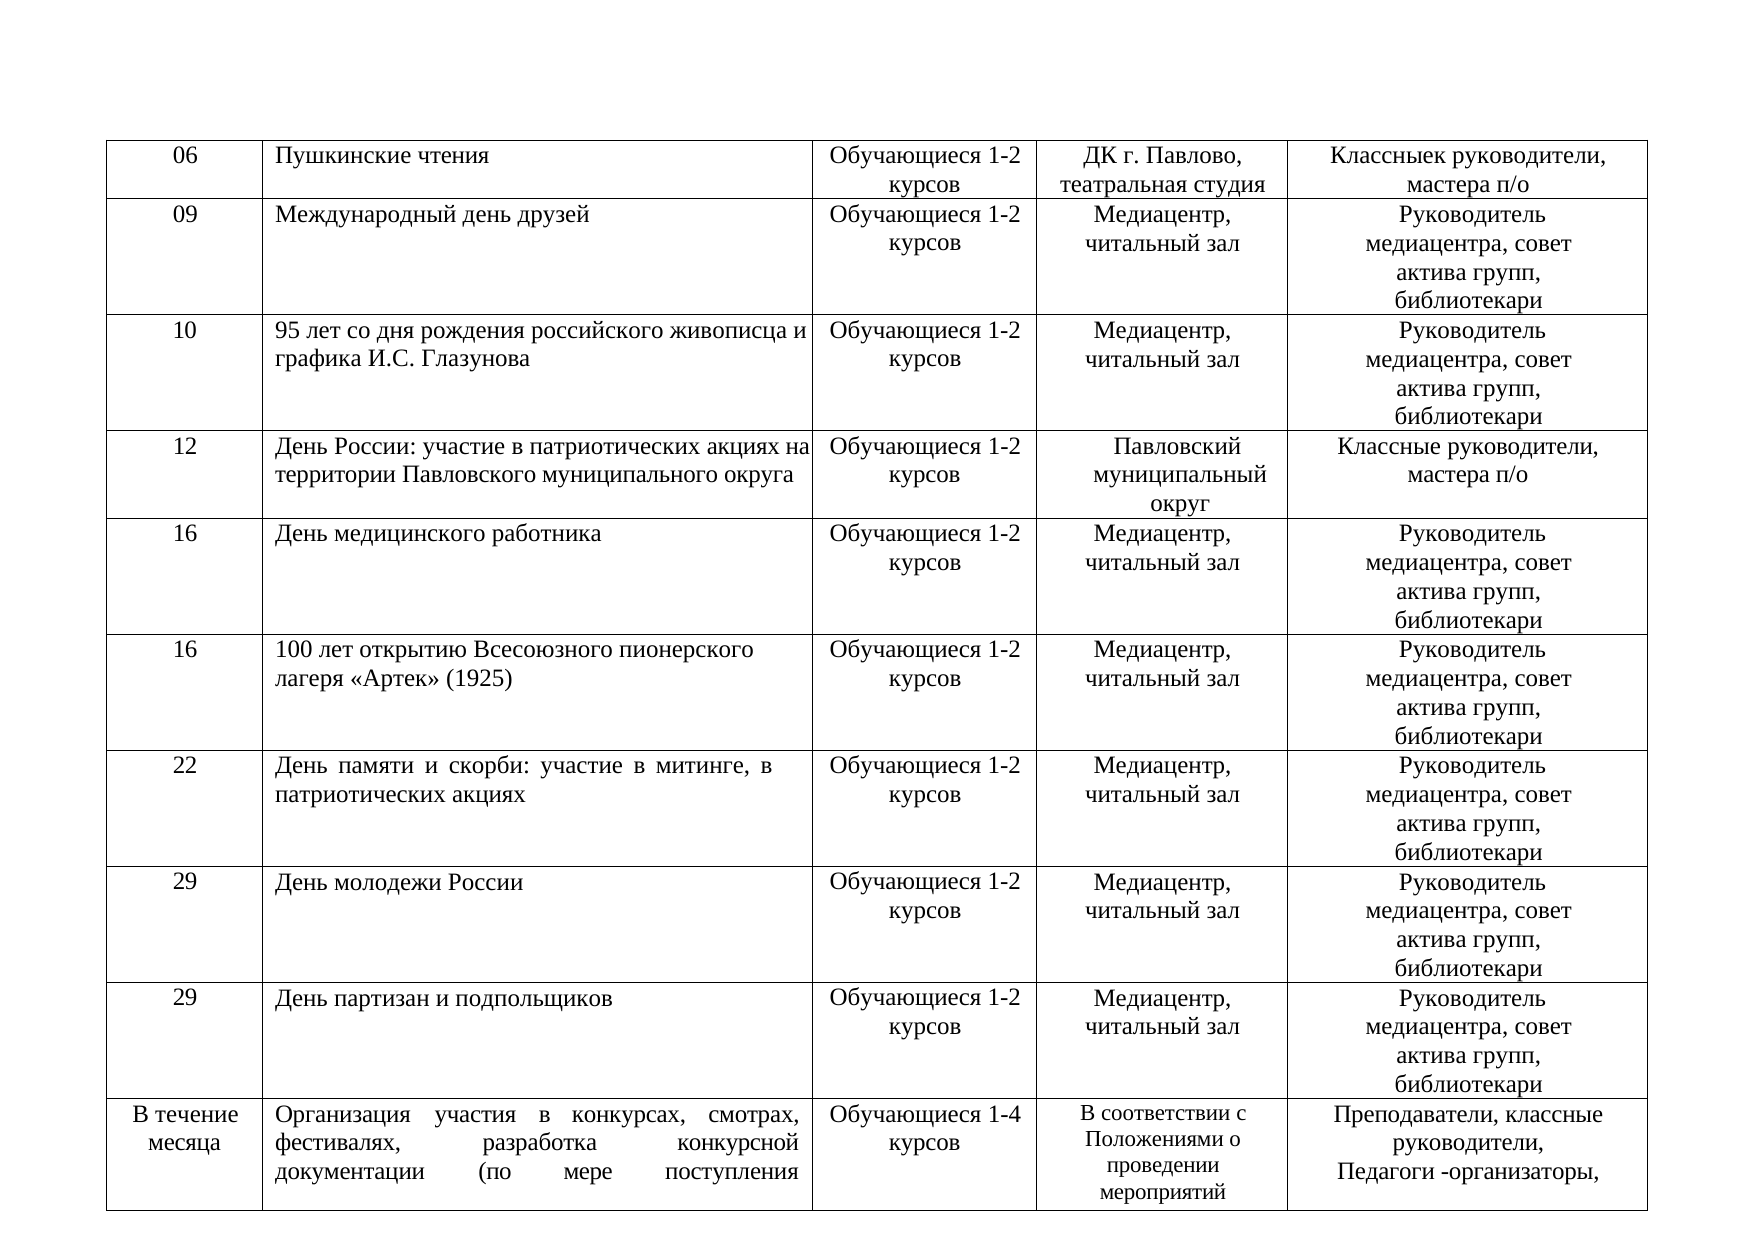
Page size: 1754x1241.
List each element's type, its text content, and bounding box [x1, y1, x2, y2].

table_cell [813, 141, 1036, 198]
table_cell 16 [107, 519, 262, 633]
table_cell Классные руководители, мастера п/о [1288, 431, 1647, 517]
table_cell Обучающиеся 1-2 курсов [813, 315, 1036, 430]
table_cell День партизан и подпольщиков [263, 983, 812, 1098]
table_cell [1037, 1099, 1287, 1210]
table_cell Пушкинские чтения [263, 141, 812, 198]
table_cell 06 [107, 141, 262, 198]
table_cell День России: участие в патриотических акциях на территории Павловского муниципального округа [263, 431, 812, 517]
table_cell В течение месяца [107, 1099, 262, 1210]
table_cell День памяти и скорби: участие в митинге, в патриотических акциях [263, 751, 812, 866]
table_cell 16 [107, 635, 262, 749]
table_cell Обучающиеся 1-2 курсов [813, 867, 1036, 982]
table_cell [263, 1099, 812, 1210]
table_cell Обучающиеся 1-2 курсов [813, 199, 1036, 314]
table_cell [1288, 199, 1647, 314]
table_cell Медиацентр, читальный зал [1037, 751, 1287, 866]
table_cell Руководитель медиацентра, совет актива групп, библиотекари [1288, 867, 1647, 982]
table_cell 100 лет открытию Всесоюзного пионерского лагеря «Артек» (1925) [263, 635, 812, 749]
table_cell ДК г. Павлово, театральная студия [1037, 141, 1287, 198]
table_cell Обучающиеся 1-2 курсов [813, 635, 1036, 749]
table_cell Медиацентр, читальный зал [1037, 519, 1287, 633]
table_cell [813, 1099, 1036, 1210]
table_cell Обучающиеся 1-2 курсов [813, 431, 1036, 517]
table_cell Медиацентр, читальный зал [1037, 983, 1287, 1098]
table_cell Павловский муниципальный округ [1037, 431, 1287, 517]
table_cell Руководитель медиацентра, совет актива групп, библиотекари [1288, 519, 1647, 633]
table_cell Руководитель медиацентра, совет актива групп, библиотекари [1288, 983, 1647, 1098]
table_cell 22 [107, 751, 262, 866]
table_cell 12 [107, 431, 262, 517]
table_cell Медиацентр, читальный зал [1037, 867, 1287, 982]
table_cell Обучающиеся 1-2 курсов [813, 983, 1036, 1098]
table_cell Обучающиеся 1-2 курсов [813, 519, 1036, 633]
table_cell Руководитель медиацентра, совет актива групп, библиотекари [1288, 315, 1647, 430]
table_cell День медицинского работника [263, 519, 812, 633]
table_cell 29 [107, 983, 262, 1098]
table_cell Руководитель медиацентра, совет актива групп, библиотекари [1288, 635, 1647, 749]
table_cell Медиацентр, читальный зал [1037, 199, 1287, 314]
table_cell Руководитель медиацентра, совет актива групп, библиотекари [1288, 751, 1647, 866]
table_cell 09 [107, 199, 262, 314]
table_cell 95 лет со дня рождения российского живописца и графика И.С. Глазунова [263, 315, 812, 430]
table_cell День молодежи России [263, 867, 812, 982]
table_cell 10 [107, 315, 262, 430]
table_cell Международный день друзей [263, 199, 812, 314]
table_cell Медиацентр, читальный зал [1037, 315, 1287, 430]
table_cell Медиацентр, читальный зал [1037, 635, 1287, 749]
table_cell Классныек руководители, мастера п/о [1288, 141, 1647, 198]
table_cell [1288, 1099, 1647, 1210]
table_cell Обучающиеся 1-2 курсов [813, 751, 1036, 866]
table_cell 29 [107, 867, 262, 982]
